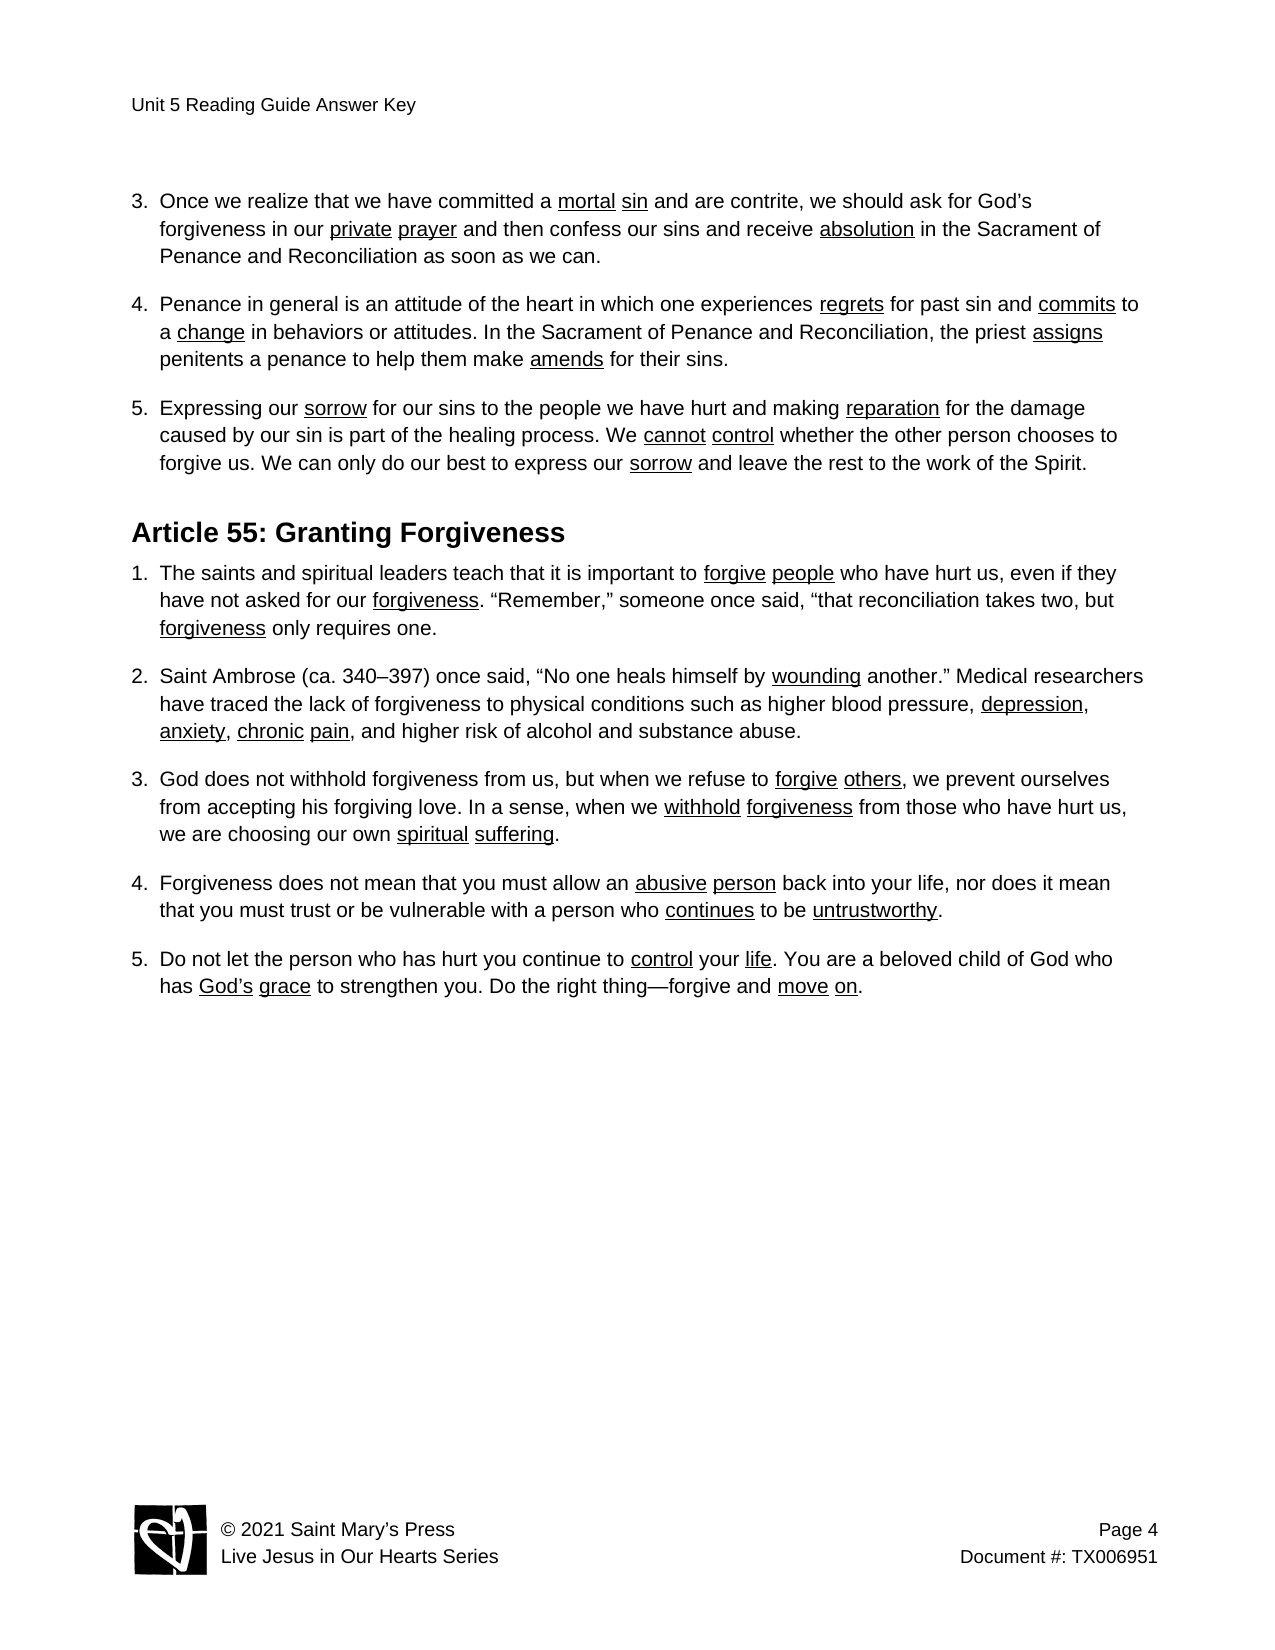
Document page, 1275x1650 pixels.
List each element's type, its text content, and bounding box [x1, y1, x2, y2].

list Once we realize that we have committed a mortal sin and are contrite, we should ask for God’s forgiveness in our private prayer and then confess our sins and receive absolution in the Sacrament of Penance and Reconciliation as soon as we can. [131, 189, 1144, 268]
list God does not withhold forgiveness from us, but when we refuse to forgive others, we prevent ourselves from accepting his forgiving love. In a sense, when we withhold forgiveness from those who have hurt us, we are choosing our own spiritual suffering. [131, 767, 1144, 846]
list Forgiveness does not mean that you must allow an abusive person back into your life, nor does it mean that you must trust or be vulnerable with a person who continues to be untrustworthy. [131, 871, 1144, 922]
list Saint Ambrose (ca. 340–397) once said, “No one heals himself by wounding another.” Medical researchers have traced the lack of forgiveness to physical conditions such as higher blood pressure, depression, anxiety, chronic pain, and higher risk of alcohol and substance abuse. [131, 664, 1144, 743]
list Do not let the person who has hurt you continue to control your life. You are a beloved child of God who has God’s grace to strengthen you. Do the right thing—forgive and move on. [131, 946, 1144, 998]
text Article 55: Granting Forgiveness [131, 516, 1144, 548]
list Penance in general is an attitude of the heart in which one experiences regrets for past sin and commits to a change in behaviors or attitudes. In the Sacrament of Penance and Reconciliation, the priest assigns penitents a penance to help them make amends for their sins. [131, 292, 1144, 371]
list Expressing our sorrow for our sins to the people we have hurt and making reparation for the damage caused by our sin is part of the healing process. We cannot control whether the other person chooses to forgive us. We can only do our best to express our sorrow and leave the rest to the work of the Spirit. [131, 396, 1144, 474]
list The saints and spiritual leaders teach that it is important to forgive people who have hurt us, even if they have not asked for our forgiveness. “Remember,” someone once said, “that reconciliation takes two, but forgiveness only requires one. [131, 561, 1144, 639]
